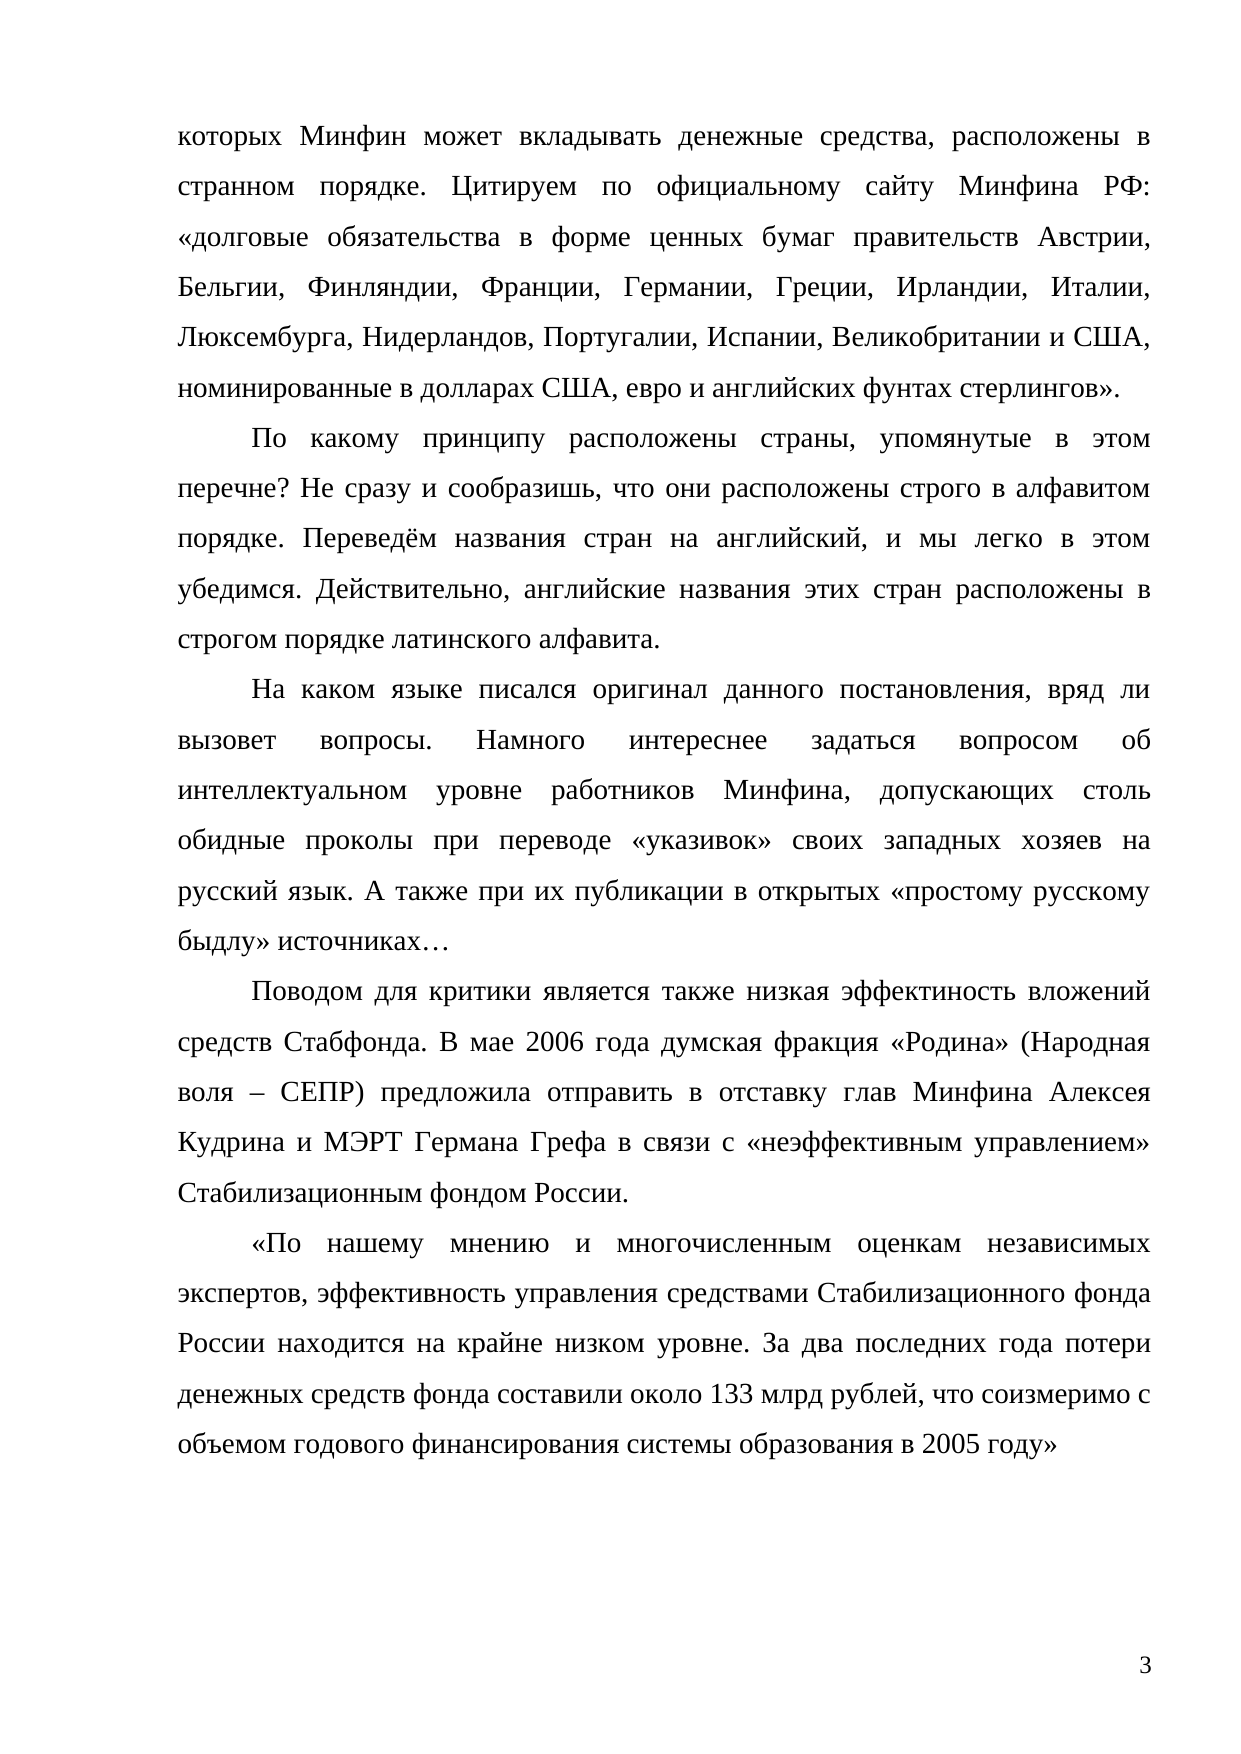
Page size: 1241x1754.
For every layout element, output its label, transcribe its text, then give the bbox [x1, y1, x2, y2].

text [177, 118, 1152, 403]
text Поводом для критики является также низкая эффектиность вложений средств Стабфонда. В мае 2006 года думская фракция «Родина» (Народная воля – СЕПР) предложила отправить в отставку глав Минфина Алексея Кудрина и МЭРТ Германа Грефа в связи с «неэффективным управлением» Стабилизационным фондом России. [177, 973, 1152, 1208]
text На каком языке писался оригинал данного постановления, вряд ли вызовет вопросы. Намного интереснее задаться вопросом об интеллектуальном уровне работников Минфина, допускающих столь обидные проколы при переводе «указивок» своих западных хозяев на русский язык. А также при их публикации в открытых «простому русскому быдлу» источниках… [177, 672, 1152, 957]
text По какому принципу расположены страны, упомянутые в этом перечне? Не сразу и сообразишь, что они расположены строго в алфавитом порядке. Переведём названия стран на английский, и мы легко в этом убедимся. Действительно, английские названия этих стран расположены в строгом порядке латинского алфавита. [177, 420, 1152, 655]
text «По нашему мнению и многочисленным оценкам независимых экспертов, эффективность управления средствами Стабилизационного фонда России находится на крайне низком уровне. За два последних года потери денежных средств фонда составили около 133 млрд рублей, что соизмеримо с объемом годового финансирования системы образования в 2005 году» [177, 1225, 1152, 1460]
